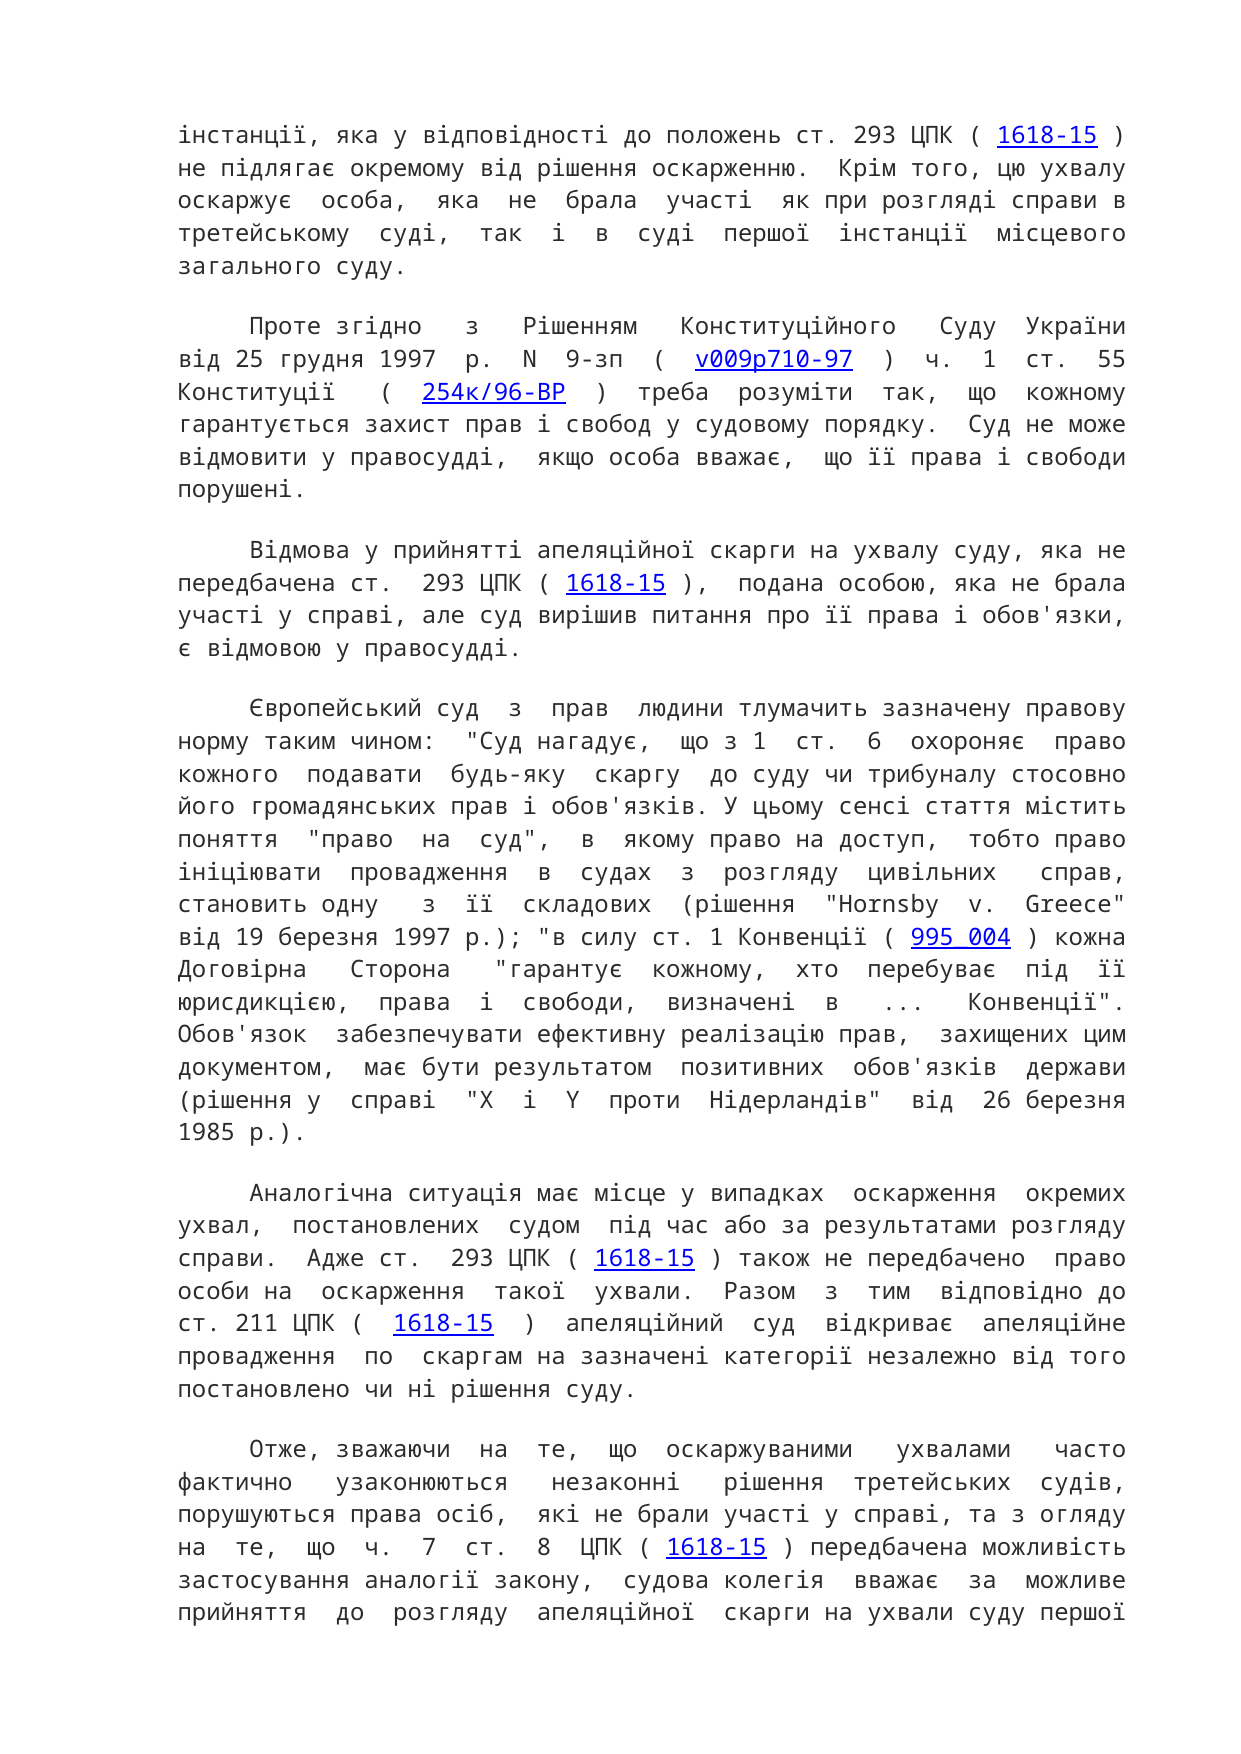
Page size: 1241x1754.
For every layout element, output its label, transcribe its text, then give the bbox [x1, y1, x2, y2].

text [177, 1432, 1152, 1628]
text Проте згідно з Рішенням Конституційного Суду України від 25 грудня 1997 р. N 9-зп ( v009p710-97 ) ч. 1 ст. 55 Конституції ( 254к/96-ВР ) треба розуміти так, що кожному гарантується захист прав і свобод у судовому порядку. Суд не може відмовити у правосудді, якщо особа вважає, що її права і свободи порушені. [177, 309, 1152, 533]
text Європейський суд з прав людини тлумачить зазначену правову норму таким чином: "Суд нагадує, що з 1 ст. 6 охороняє право кожного подавати будь-яку скаргу до суду чи трибуналу стосовно його громадянських прав і обов'язків. У цьому сенсі стаття містить поняття "право на суд", в якому право на доступ, тобто право ініціювати провадження в судах з розгляду цивільних справ, становить одну з її складових (рішення "Hornsby v. Greece" від 19 березня 1997 р.); "в силу ст. 1 Конвенції ( 995_004 ) кожна Договірна Сторона "гарантує кожному, хто перебуває під її юрисдикцією, права і свободи, визначені в ... Конвенції". Обов'язок забезпечувати ефективну реалізацію прав, захищених цим документом, має бути результатом позитивних обов'язків держави (рішення у справі "X і Y проти Нідерландів" від 26 березня 1985 р.). [177, 691, 1152, 1176]
text Аналогічна ситуація має місце у випадках оскарження окремих ухвал, постановлених судом під час або за результатами розгляду справи. Адже ст. 293 ЦПК ( 1618-15 ) також не передбачено право особи на оскарження такої ухвали. Разом з тим відповідно до ст. 211 ЦПК ( 1618-15 ) апеляційний суд відкриває апеляційне провадження по скаргам на зазначені категорії незалежно від того постановлено чи ні рішення суду. [177, 1176, 1152, 1432]
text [177, 118, 1152, 309]
text Відмова у прийнятті апеляційної скарги на ухвалу суду, яка не передбачена ст. 293 ЦПК ( 1618-15 ), подана особою, яка не брала участі у справі, але суд вирішив питання про її права і обов'язки, є відмовою у правосудді. [177, 533, 1152, 691]
